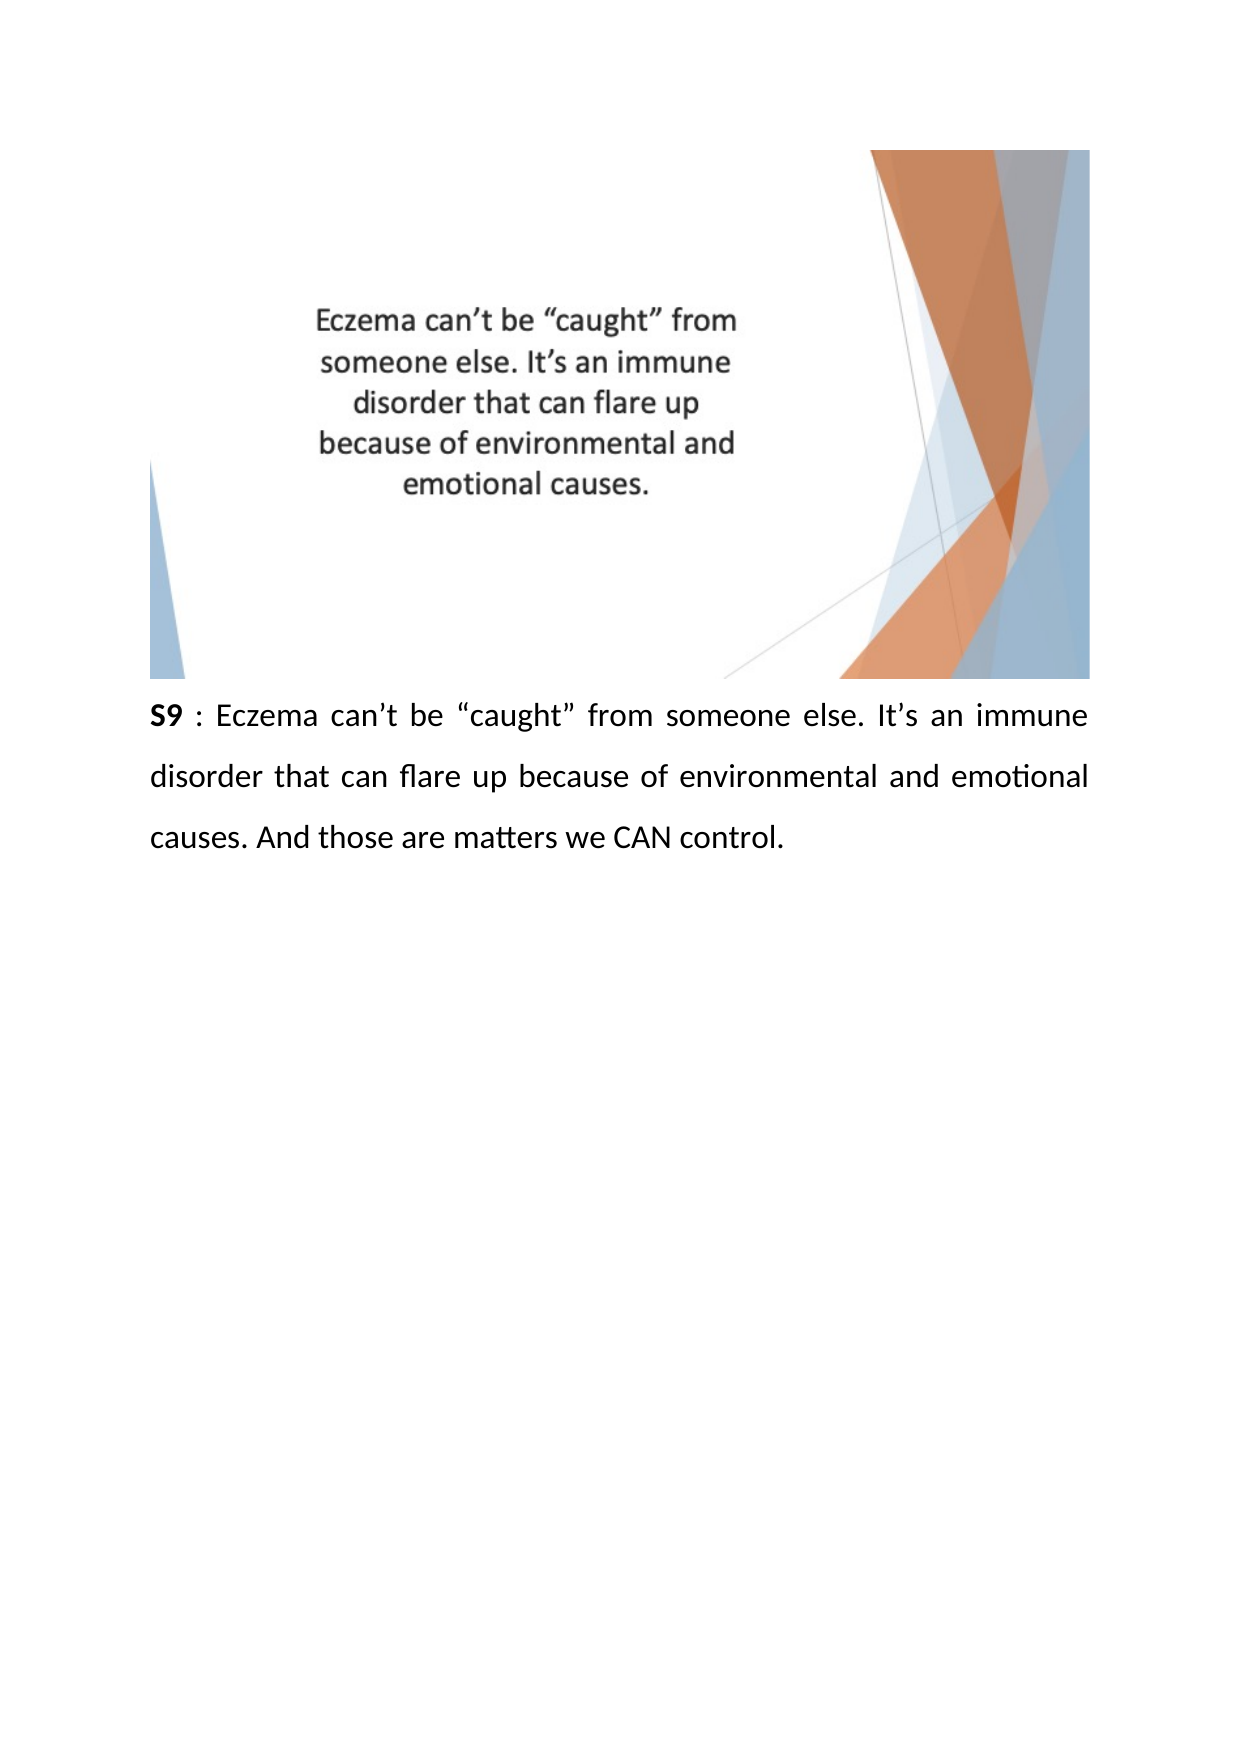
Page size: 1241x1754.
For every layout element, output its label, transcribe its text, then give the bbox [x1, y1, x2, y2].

picture [150, 150, 1090, 679]
text S9 : Eczema can’t be “caught” from someone else. It’s an immune disorder that can flare up because of environmental and emotional causes. And those are matters we CAN control. [150, 694, 1090, 857]
